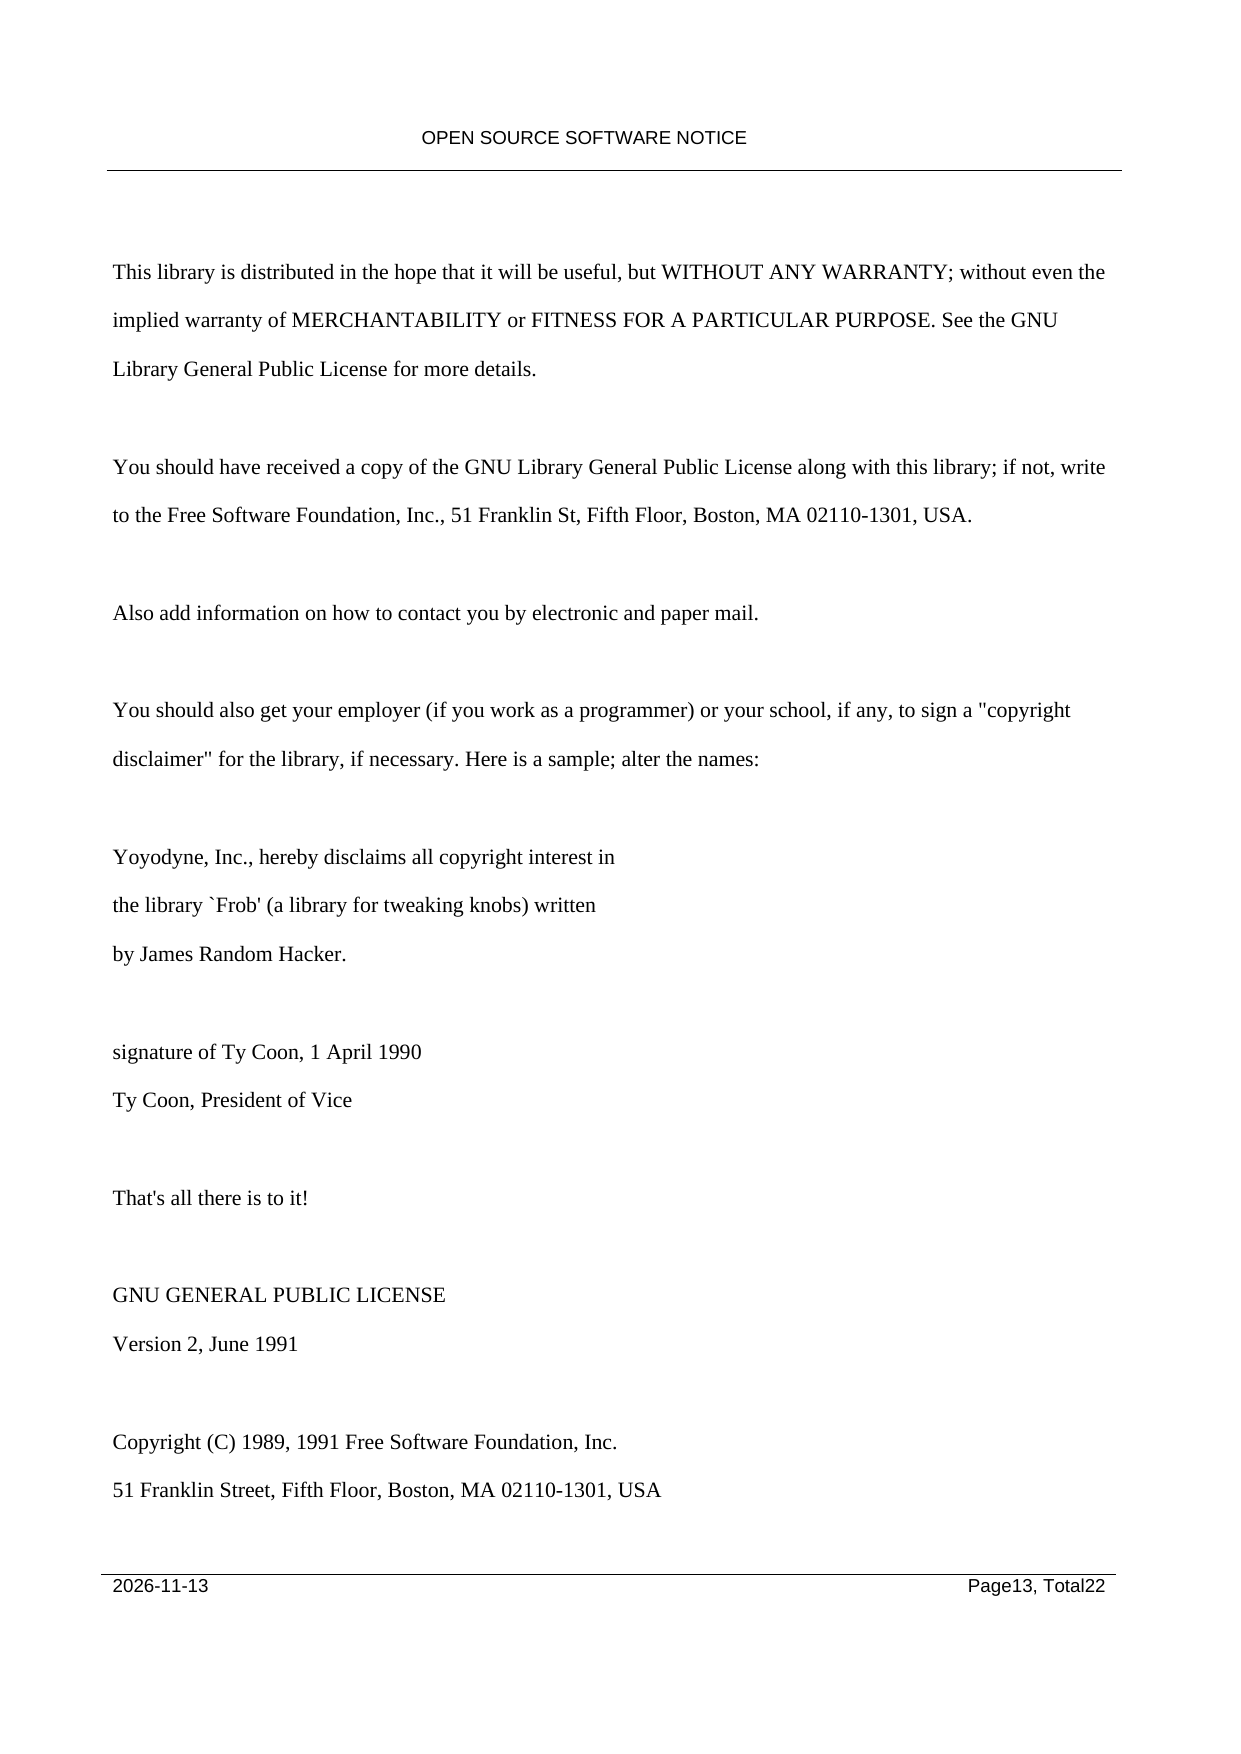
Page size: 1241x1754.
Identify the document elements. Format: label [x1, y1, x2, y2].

text [112, 206, 1128, 1506]
